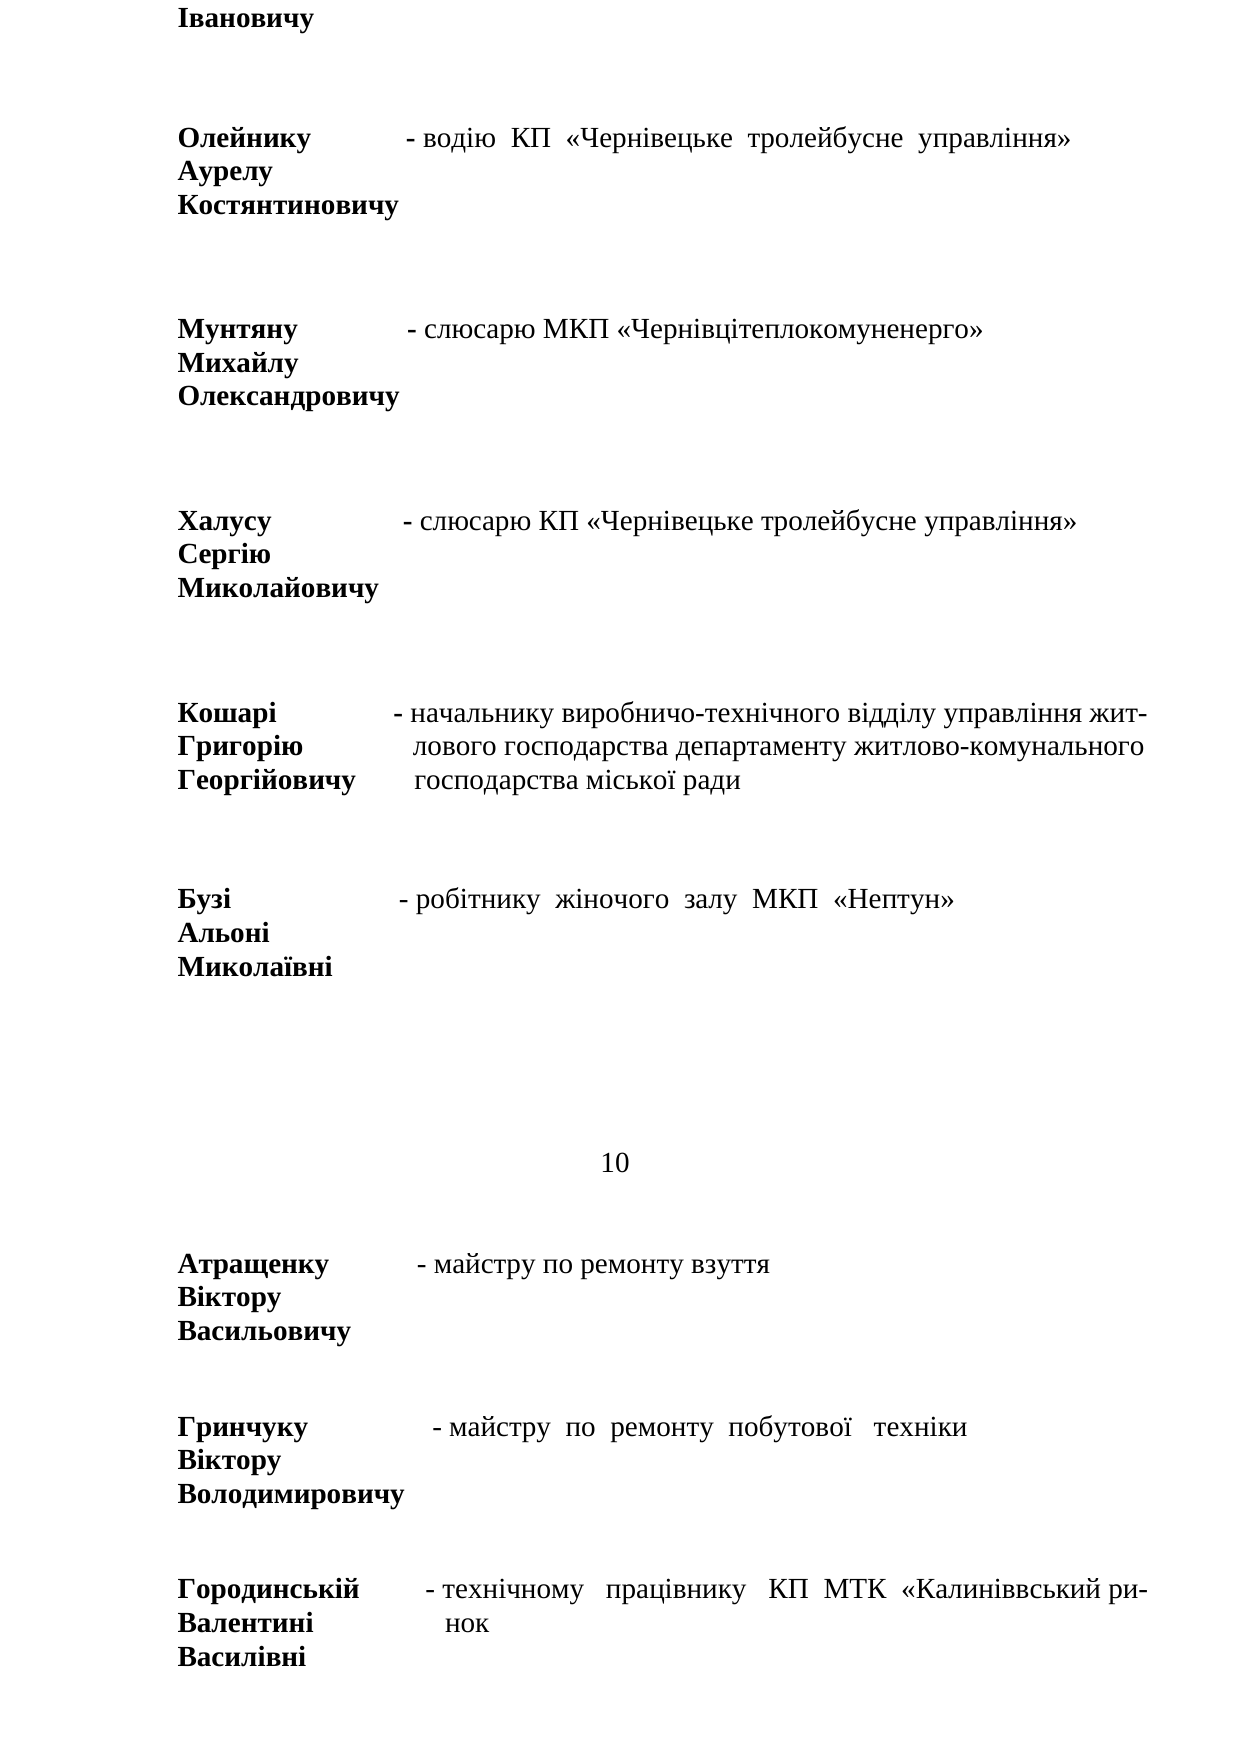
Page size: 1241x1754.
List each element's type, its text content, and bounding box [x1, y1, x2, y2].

text Василівні [177, 1639, 1152, 1672]
text Михайлу [177, 345, 1152, 378]
text Миколайовичу [177, 570, 1152, 604]
text Сергію [177, 537, 1152, 570]
text Васильовичу [177, 1313, 1152, 1346]
text Володимировичу [177, 1476, 1152, 1509]
text Олександровичу [177, 378, 1152, 412]
text Костянтиновичу [177, 187, 1152, 220]
text Олейнику - водію КП «Чернівецьке тролейбусне управління» [177, 120, 1152, 153]
text Кошарі - начальнику виробничо-технічного відділу управління жит- [177, 695, 1152, 728]
text Альоні [177, 915, 1152, 949]
text Мунтяну - слюсарю МКП «Чернівцітеплокомуненерго» [177, 311, 1152, 345]
text Городинській - технічному працівнику КП МТК «Калиніввський ри- [177, 1572, 1152, 1605]
text Миколаївні [177, 949, 1152, 982]
text Гринчуку - майстру по ремонту побутової техніки [177, 1409, 1152, 1442]
text Аурелу [177, 153, 1152, 187]
text Івановичу [177, 0, 1152, 33]
text Григорію лового господарства департаменту житлово-комунального [177, 728, 1152, 762]
text Віктору [177, 1279, 1152, 1313]
text Бузі - робітнику жіночого залу МКП «Нептун» [177, 882, 1152, 915]
text Віктору [177, 1442, 1152, 1476]
text 10 [177, 1145, 1152, 1179]
text Валентині нок [177, 1605, 1152, 1639]
text Атращенку - майстру по ремонту взуття [177, 1246, 1152, 1279]
text Халусу - слюсарю КП «Чернівецьке тролейбусне управління» [177, 503, 1152, 537]
text Георгійовичу господарства міської ради [177, 762, 1152, 795]
